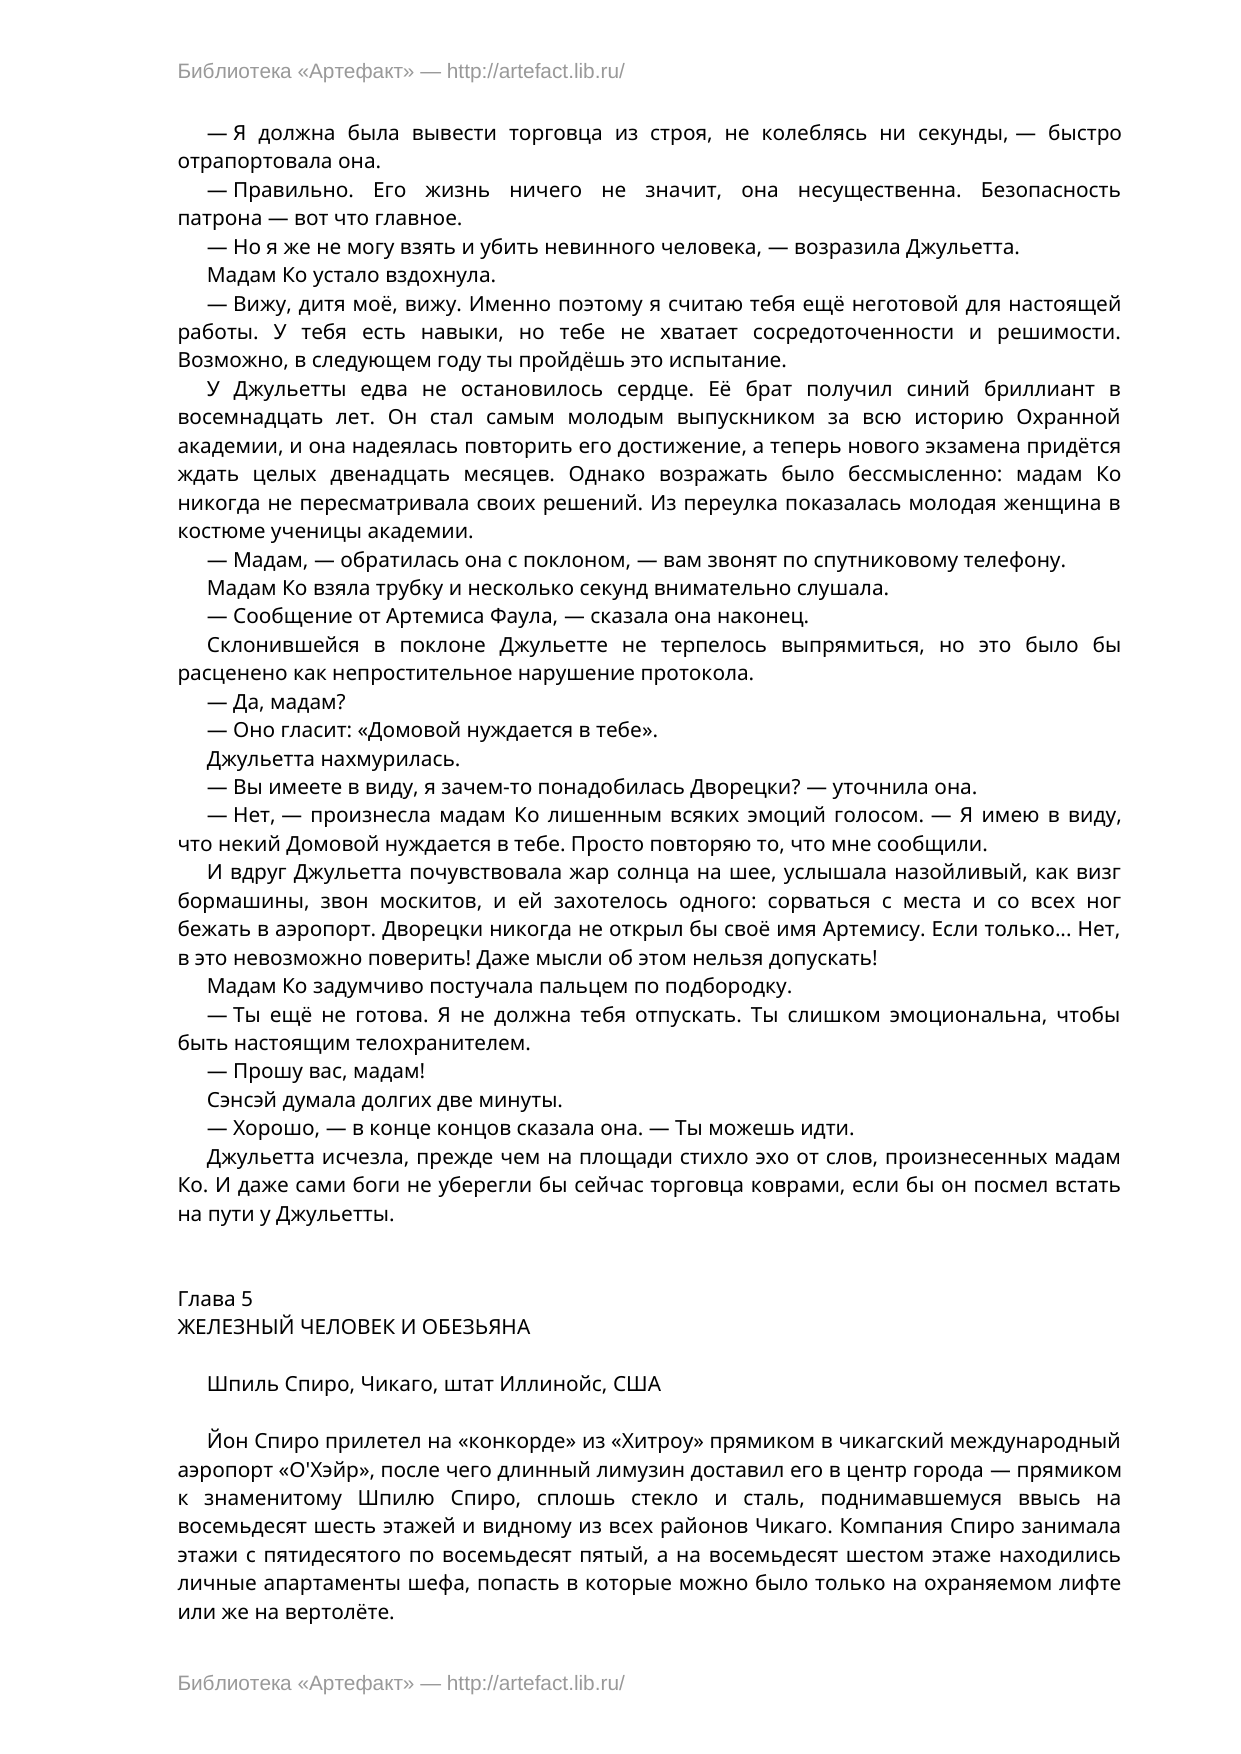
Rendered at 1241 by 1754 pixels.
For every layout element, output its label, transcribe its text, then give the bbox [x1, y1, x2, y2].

text Сэнсэй думала долгих две минуты. [177, 1085, 1122, 1113]
subtitle ЖЕЛЕЗНЫЙ ЧЕЛОВЕК И ОБЕЗЬЯНА [177, 1312, 1122, 1341]
text — Вижу, дитя моё, вижу. Именно поэтому я считаю тебя ещё неготовой для настоящей работы. У тебя есть навыки, но тебе не хватает сосредоточенности и решимости. Возможно, в следующем году ты пройдёшь это испытание. [177, 289, 1122, 374]
text — Мадам, — обратилась она с поклоном, — вам звонят по спутниковому телефону. [177, 545, 1122, 573]
text Джульетта нахмурилась. [177, 744, 1122, 772]
text Мадам Ко взяла трубку и несколько секунд внимательно слушала. [177, 573, 1122, 602]
text — Ты ещё не готова. Я не должна тебя отпускать. Ты слишком эмоциональна, чтобы быть настоящим телохранителем. [177, 1000, 1122, 1057]
text — Да, мадам? [177, 687, 1122, 715]
text Мадам Ко задумчиво постучала пальцем по подбородку. [177, 971, 1122, 1000]
text И вдруг Джульетта почувствовала жар солнца на шее, услышала назойливый, как визг бормашины, звон москитов, и ей захотелось одного: сорваться с места и со всех ног бежать в аэропорт. Дворецки никогда не открыл бы своё имя Артемису. Если только... Нет, в это невозможно поверить! Даже мысли об этом нельзя допускать! [177, 857, 1122, 971]
text — Прошу вас, мадам! [177, 1057, 1122, 1085]
text — Хорошо, — в конце концов сказала она. — Ты можешь идти. [177, 1113, 1122, 1142]
text — Оно гласит: «Домовой нуждается в тебе». [177, 715, 1122, 744]
text — Нет, — произнесла мадам Ко лишенным всяких эмоций голосом. — Я имею в виду, что некий Домовой нуждается в тебе. Просто повторяю то, что мне сообщили. [177, 801, 1122, 857]
text — Вы имеете в виду, я зачем-то понадобилась Дворецки? — уточнила она. [177, 772, 1122, 801]
text — Я должна была вывести торговца из строя, не колеблясь ни секунды, — быстро отрапортовала она. [177, 118, 1122, 175]
subtitle Глава 5 [177, 1284, 1122, 1312]
text — Но я же не могу взять и убить невинного человека, — возразила Джульетта. [177, 232, 1122, 260]
text — Правильно. Его жизнь ничего не значит, она несущественна. Безопасность патрона — вот что главное. [177, 175, 1122, 232]
text У Джульетты едва не остановилось сердце. Её брат получил синий бриллиант в восемнадцать лет. Он стал самым молодым выпускником за всю историю Охранной академии, и она надеялась повторить его достижение, а теперь нового экзамена придётся ждать целых двенадцать месяцев. Однако возражать было бессмысленно: мадам Ко никогда не пересматривала своих решений. Из переулка показалась молодая женщина в костюме ученицы академии. [177, 374, 1122, 545]
text Склонившейся в поклоне Джульетте не терпелось выпрямиться, но это было бы расценено как непростительное нарушение протокола. [177, 630, 1122, 687]
text Джульетта исчезла, прежде чем на площади стихло эхо от слов, произнесенных мадам Ко. И даже сами боги не уберегли бы сейчас торговца коврами, если бы он посмел встать на пути у Джульетты. [177, 1142, 1122, 1227]
subtitle Шпиль Спиро, Чикаго, штат Иллинойс, США [177, 1369, 1122, 1398]
text Йон Спиро прилетел на «конкорде» из «Хитроу» прямиком в чикагский международный аэропорт «О'Хэйр», после чего длинный лимузин доставил его в центр города — прямиком к знаменитому Шпилю Спиро, сплошь стекло и сталь, поднимавшемуся ввысь на восемьдесят шесть этажей и видному из всех районов Чикаго. Компания Спиро занимала этажи с пятидесятого по восемьдесят пятый, а на восемьдесят шестом этаже находились личные апартаменты шефа, попасть в которые можно было только на охраняемом лифте или же на вертолёте. [177, 1426, 1122, 1625]
text — Сообщение от Артемиса Фаула, — сказала она наконец. [177, 602, 1122, 630]
text Мадам Ко устало вздохнула. [177, 260, 1122, 289]
